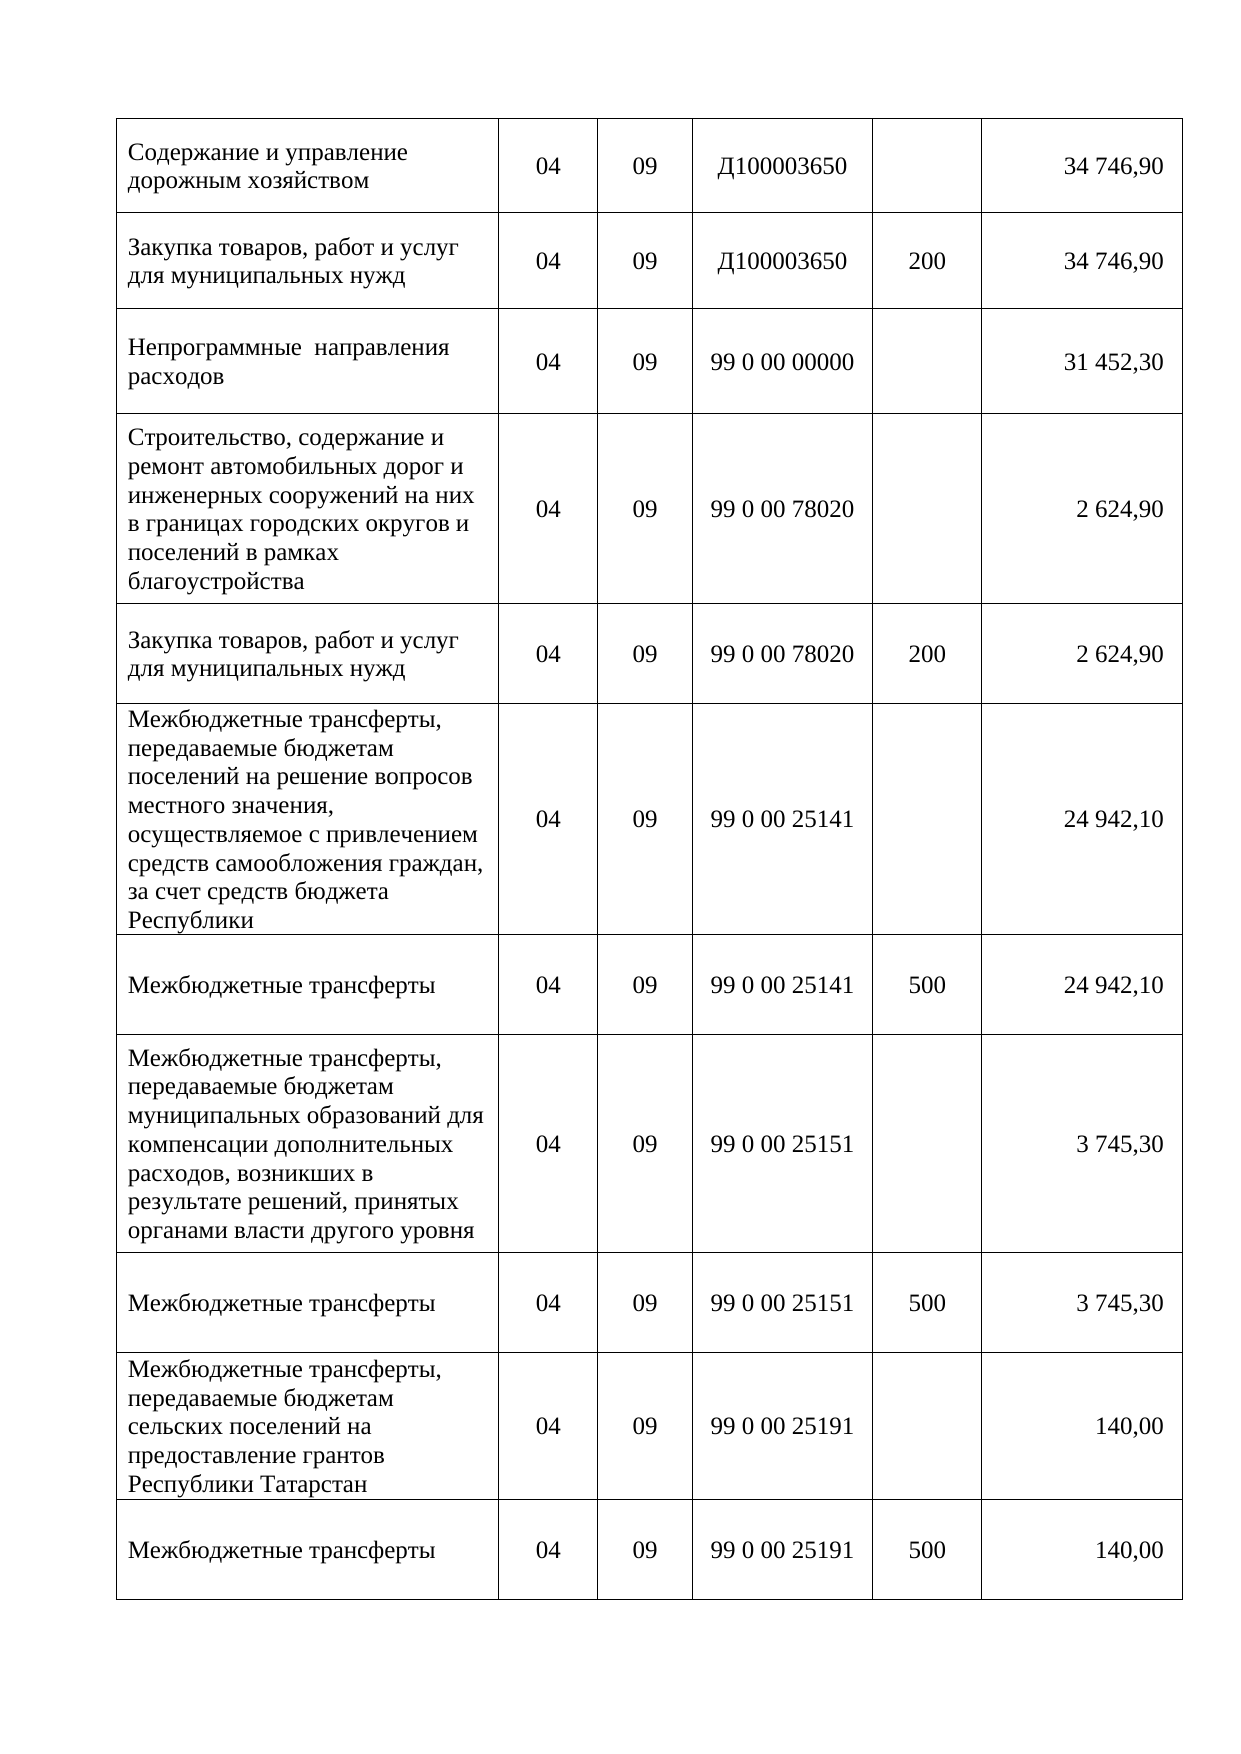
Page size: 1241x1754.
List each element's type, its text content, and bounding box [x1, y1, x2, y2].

table_cell 99 0 00 25151 [693, 1035, 872, 1252]
table_cell 09 [598, 213, 692, 308]
table_cell 31 452,30 [982, 309, 1182, 413]
table_cell 04 [499, 1353, 597, 1499]
table_cell 09 [598, 119, 692, 212]
table_cell 99 0 00 25141 [693, 704, 872, 934]
table_cell 04 [499, 1500, 597, 1599]
table_cell [873, 414, 981, 603]
table_cell 2 624,90 [982, 414, 1182, 603]
table_cell Межбюджетные трансферты, передаваемые бюджетам муниципальных образований для компенсации дополнительных расходов, возникших в результате решений, принятых органами власти другого уровня [117, 1035, 498, 1252]
table_cell 04 [499, 213, 597, 308]
table_cell 04 [499, 704, 597, 934]
table_cell 04 [499, 1035, 597, 1252]
table_cell Строительство, содержание и ремонт автомобильных дорог и инженерных сооружений на них в границах городских округов и поселений в рамках благоустройства [117, 414, 498, 603]
table_cell 3 745,30 [982, 1253, 1182, 1352]
table_cell 09 [598, 704, 692, 934]
table_cell Закупка товаров, работ и услуг для муниципальных нужд [117, 213, 498, 308]
table_cell [873, 704, 981, 934]
table_cell 09 [598, 309, 692, 413]
table_cell 04 [499, 309, 597, 413]
table_cell 34 746,90 [982, 213, 1182, 308]
table_cell 99 0 00 25141 [693, 935, 872, 1034]
table_cell 200 [873, 213, 981, 308]
table_cell Д100003650 [693, 213, 872, 308]
table_cell 04 [499, 1253, 597, 1352]
table_cell 99 0 00 25191 [693, 1500, 872, 1599]
table_cell Межбюджетные трансферты [117, 1253, 498, 1352]
table_cell 04 [499, 604, 597, 703]
table_cell 04 [499, 119, 597, 212]
table_cell 99 0 00 25191 [693, 1353, 872, 1499]
table_cell 3 745,30 [982, 1035, 1182, 1252]
table_cell Содержание и управление дорожным хозяйством [117, 119, 498, 212]
table_cell Межбюджетные трансферты, передаваемые бюджетам сельских поселений на предоставление грантов Республики Татарстан [117, 1353, 498, 1499]
table_cell 99 0 00 78020 [693, 604, 872, 703]
table_cell 09 [598, 1035, 692, 1252]
table_cell 09 [598, 1353, 692, 1499]
table_cell 99 0 00 25151 [693, 1253, 872, 1352]
table_cell 09 [598, 1500, 692, 1599]
table_cell 04 [499, 414, 597, 603]
table_cell 500 [873, 1500, 981, 1599]
table_cell 500 [873, 935, 981, 1034]
table_cell Непрограммные направления расходов [117, 309, 498, 413]
table_cell 04 [499, 935, 597, 1034]
table_cell [873, 309, 981, 413]
table_cell [873, 119, 981, 212]
table_cell 99 0 00 00000 [693, 309, 872, 413]
table_cell 09 [598, 935, 692, 1034]
table_cell 99 0 00 78020 [693, 414, 872, 603]
table_cell 2 624,90 [982, 604, 1182, 703]
table_cell 140,00 [982, 1500, 1182, 1599]
table_cell Межбюджетные трансферты [117, 935, 498, 1034]
table_cell 24 942,10 [982, 935, 1182, 1034]
table_cell 09 [598, 414, 692, 603]
table_cell 200 [873, 604, 981, 703]
table_cell [873, 1035, 981, 1252]
table_cell Закупка товаров, работ и услуг для муниципальных нужд [117, 604, 498, 703]
table_cell Межбюджетные трансферты [117, 1500, 498, 1599]
table_cell 34 746,90 [982, 119, 1182, 212]
table_cell Межбюджетные трансферты, передаваемые бюджетам поселений на решение вопросов местного значения, осуществляемое с привлечением средств самообложения граждан, за счет средств бюджета Республики [117, 704, 498, 934]
table_cell 500 [873, 1253, 981, 1352]
table_cell 140,00 [982, 1353, 1182, 1499]
table_cell 24 942,10 [982, 704, 1182, 934]
table_cell 09 [598, 604, 692, 703]
table_cell 09 [598, 1253, 692, 1352]
table_cell Д100003650 [693, 119, 872, 212]
table_cell [873, 1353, 981, 1499]
